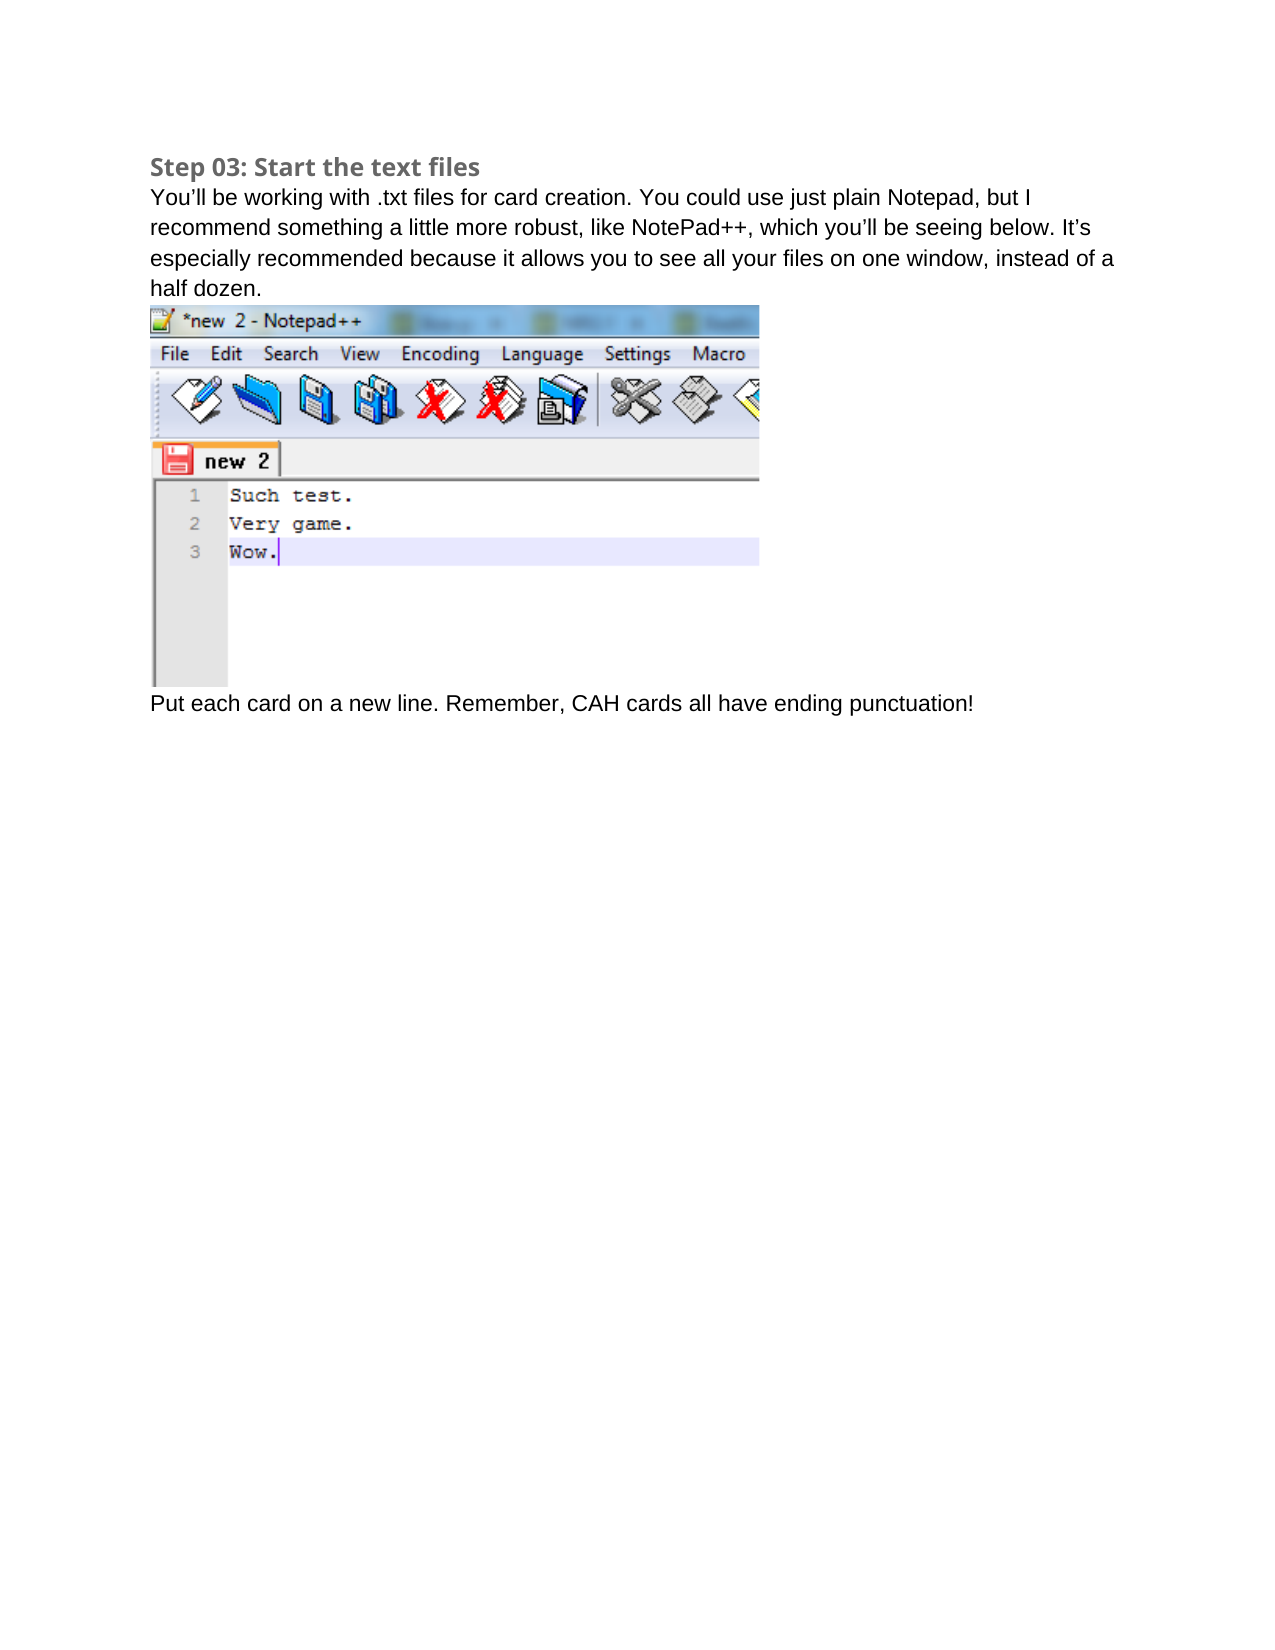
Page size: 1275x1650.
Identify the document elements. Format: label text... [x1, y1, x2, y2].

text You’ll be working with .txt files for card creation. You could use just plain Notepad, but I recommend something a little more robust, like NotePad++, which you’ll be seeing below. It’s especially recommended because it allows you to see all your files on one window, instead of a half dozen. [150, 184, 1125, 301]
picture [150, 305, 760, 687]
subtitle Step 03: Start the text files [150, 150, 1125, 184]
text Put each card on a new line. Remember, CAH cards all have ending punctuation! [150, 690, 1125, 716]
